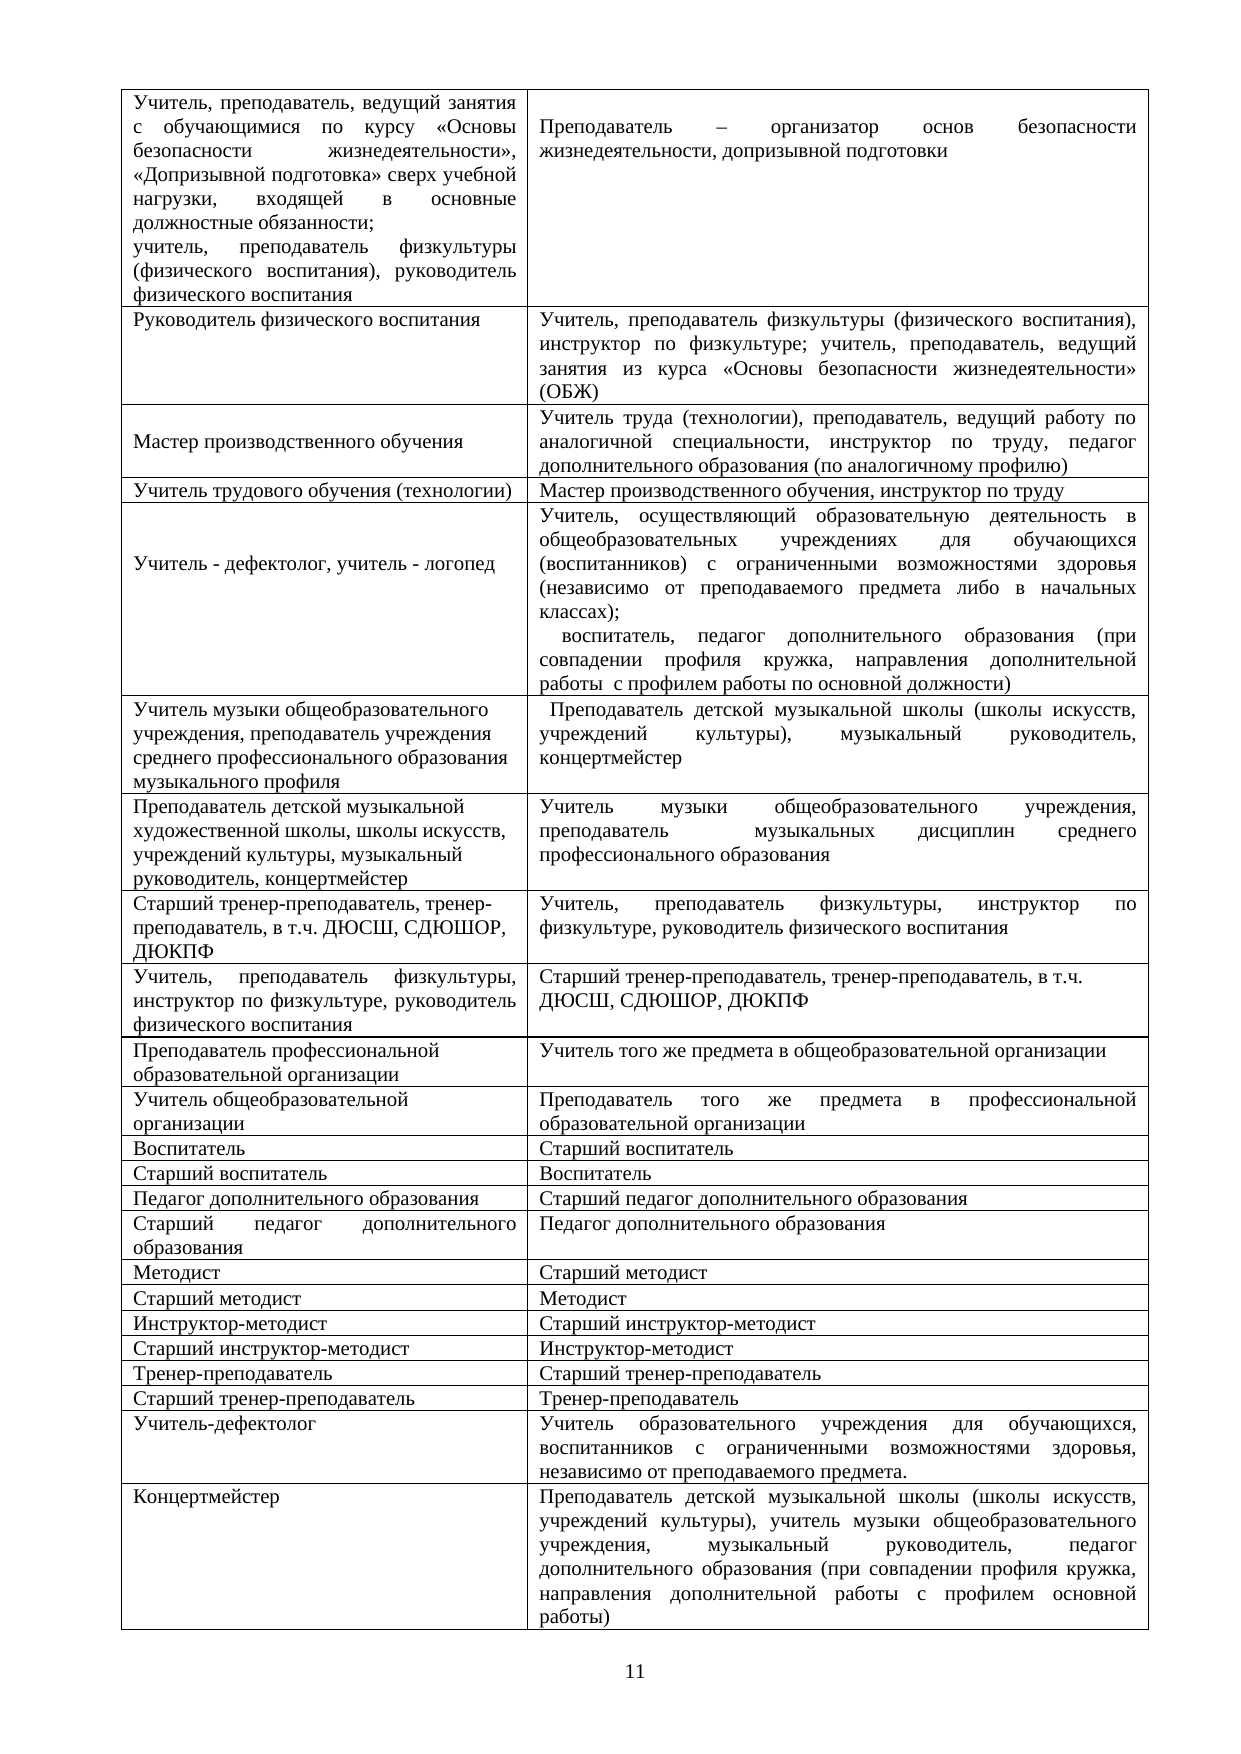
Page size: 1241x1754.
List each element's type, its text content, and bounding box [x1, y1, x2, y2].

table_cell Старший воспитатель [122, 1161, 527, 1185]
table_cell Учитель, осуществляющий образовательную деятельность в общеобразовательных учреждениях для обучающихся (воспитанников) с ограниченными возможностями здоровья (независимо от преподаваемого предмета либо в начальных классах); воспитатель, педагог дополнительного образования (при совпадении профиля кружка, направления дополнительной работы с профилем работы по основной должности) [528, 503, 1148, 695]
table_cell Педагог дополнительного образования [528, 1211, 1148, 1259]
table_cell Учитель того же предмета в общеобразовательной организации [528, 1038, 1148, 1086]
table_cell Педагог дополнительного образования [122, 1186, 527, 1210]
table_cell Инструктор-методист [528, 1336, 1148, 1360]
table_cell Старший тренер-преподаватель, тренер-преподаватель, в т.ч. ДЮСШ, СДЮШОР, ДЮКПФ [528, 964, 1148, 1036]
table_cell Учитель, преподаватель физкультуры, инструктор по физкультуре, руководитель физического воспитания [122, 964, 527, 1036]
table_cell Учитель - дефектолог, учитель - логопед [122, 503, 527, 695]
table_cell Учитель, преподаватель физкультуры, инструктор по физкультуре, руководитель физического воспитания [528, 891, 1148, 963]
table_cell Преподаватель – организатор основ безопасности жизнедеятельности, допризывной подготовки [528, 90, 1148, 306]
table_cell Инструктор-методист [122, 1311, 527, 1334]
table_cell Старший методист [122, 1285, 527, 1309]
table_cell Учитель образовательного учреждения для обучающихся, воспитанников с ограниченными возможностями здоровья, независимо от преподаваемого предмета. [528, 1411, 1148, 1483]
table_cell Старший инструктор-методист [528, 1311, 1148, 1334]
table_cell Учитель общеобразовательной организации [122, 1087, 527, 1135]
table_cell Тренер-преподаватель [528, 1386, 1148, 1410]
table_cell Старший методист [528, 1260, 1148, 1284]
table_cell Преподаватель детской музыкальной художественной школы, школы искусств, учреждений культуры, музыкальный руководитель, концертмейстер [122, 794, 527, 890]
table_cell Преподаватель детской музыкальной школы (школы искусств, учреждений культуры), музыкальный руководитель, концертмейстер [528, 696, 1148, 793]
table_cell Учитель, преподаватель физкультуры (физического воспитания), инструктор по физкультуре; учитель, преподаватель, ведущий занятия из курса «Основы безопасности жизнедеятельности» (ОБЖ) [528, 307, 1148, 403]
table_cell Тренер-преподаватель [122, 1361, 527, 1385]
table_cell Мастер производственного обучения, инструктор по труду [528, 478, 1148, 502]
table_cell Старший воспитатель [528, 1136, 1148, 1160]
table_cell Концертмейстер [122, 1484, 527, 1628]
table_cell Старший инструктор-методист [122, 1336, 527, 1360]
table_cell Методист [528, 1285, 1148, 1309]
table_cell Преподаватель профессиональной образовательной организации [122, 1038, 527, 1086]
table_cell Воспитатель [122, 1136, 527, 1160]
table_cell Старший педагог дополнительного образования [122, 1211, 527, 1259]
table_cell Методист [122, 1260, 527, 1284]
table_cell Старший тренер-преподаватель [122, 1386, 527, 1410]
table_cell Старший тренер-преподаватель [528, 1361, 1148, 1385]
table_cell Преподаватель того же предмета в профессиональной образовательной организации [528, 1087, 1148, 1135]
table_cell Руководитель физического воспитания [122, 307, 527, 403]
table_cell Старший педагог дополнительного образования [528, 1186, 1148, 1210]
table_cell Учитель-дефектолог [122, 1411, 527, 1483]
table_cell Воспитатель [528, 1161, 1148, 1185]
table_cell Учитель трудового обучения (технологии) [122, 478, 527, 502]
table_cell Учитель музыки общеобразовательного учреждения, преподаватель учреждения среднего профессионального образования музыкального профиля [122, 696, 527, 793]
table_cell Учитель музыки общеобразовательного учреждения, преподаватель музыкальных дисциплин среднего профессионального образования [528, 794, 1148, 890]
table_cell Мастер производственного обучения [122, 405, 527, 477]
table_cell Учитель труда (технологии), преподаватель, ведущий работу по аналогичной специальности, инструктор по труду, педагог дополнительного образования (по аналогичному профилю) [528, 405, 1148, 477]
table_cell Старший тренер-преподаватель, тренер-преподаватель, в т.ч. ДЮСШ, СДЮШОР, ДЮКПФ [122, 891, 527, 963]
